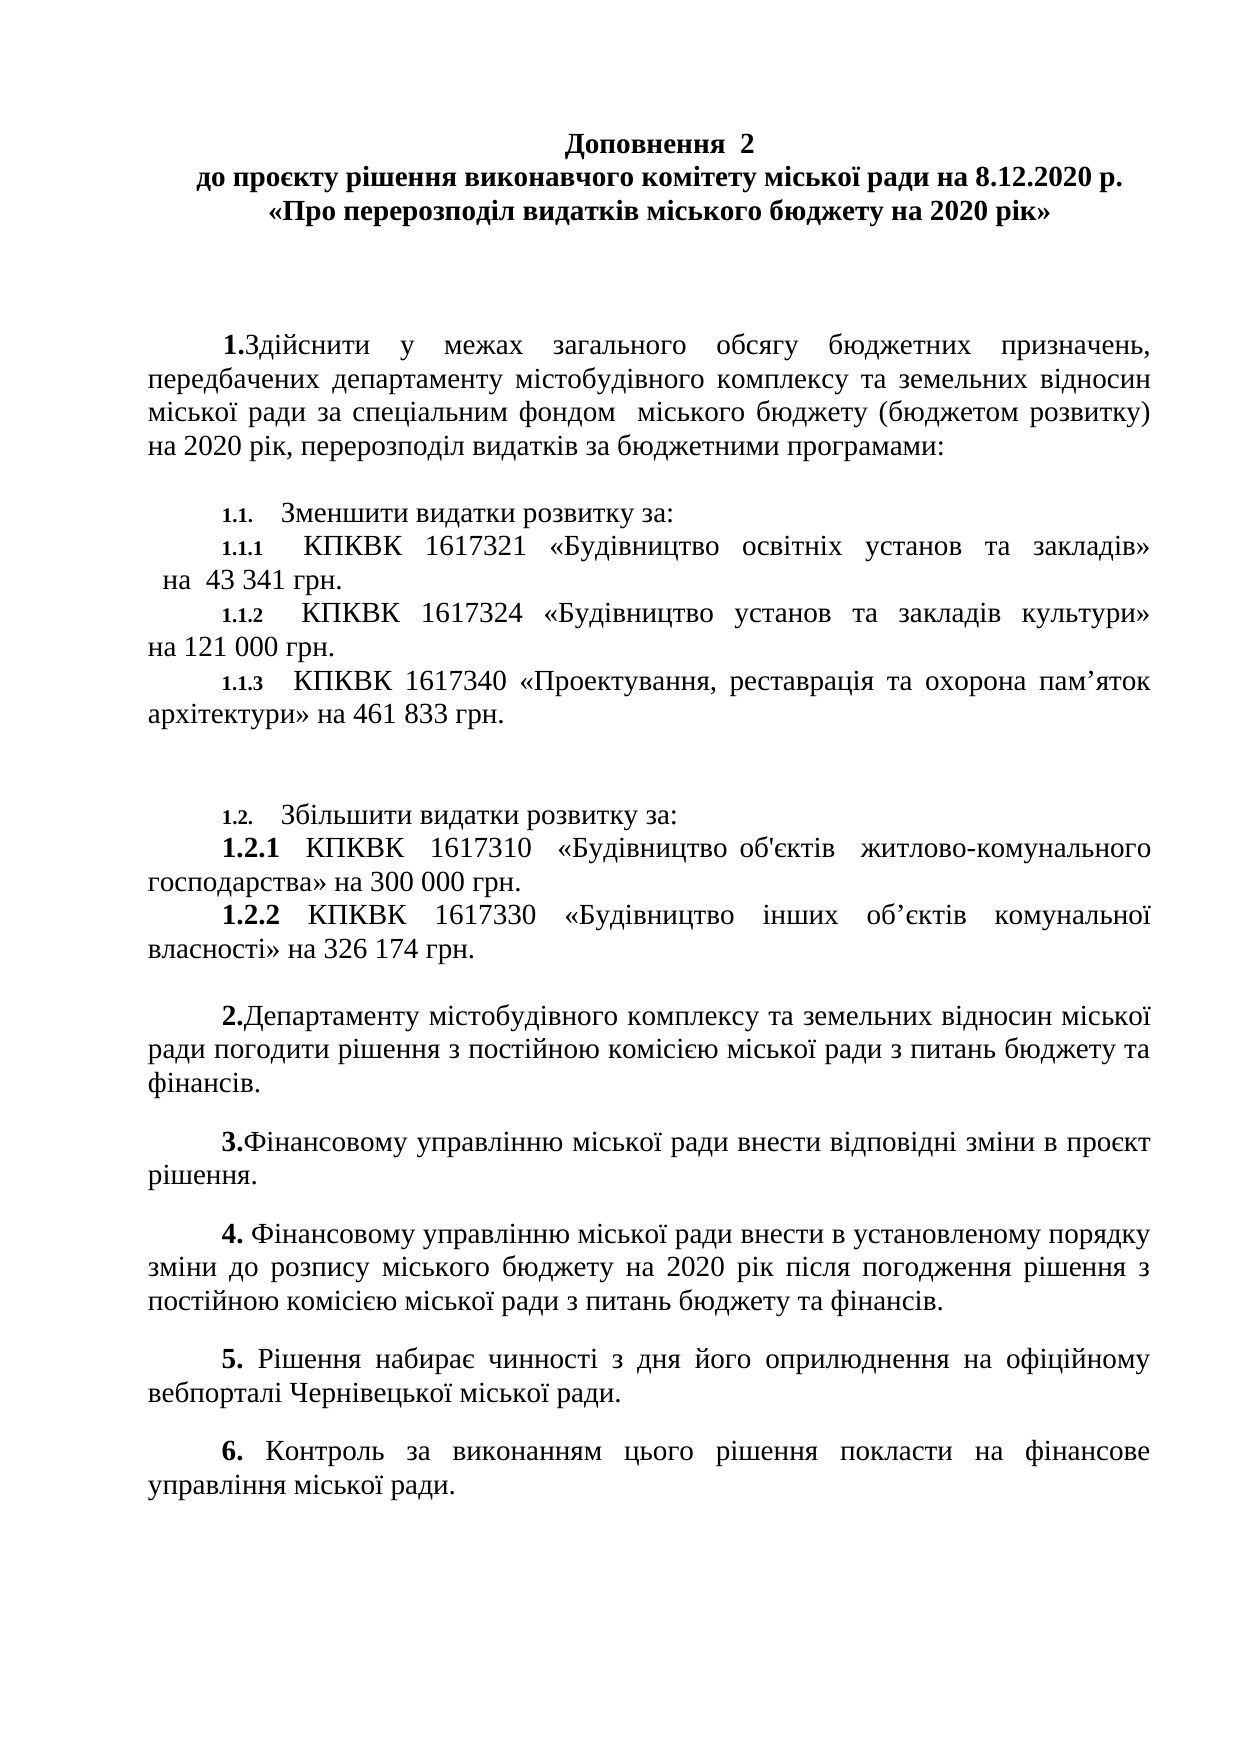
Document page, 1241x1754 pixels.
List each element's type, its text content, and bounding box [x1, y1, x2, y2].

text 3.Фінансовому управлінню міської ради внести відповідні зміни в проєкт рішення. [148, 1124, 1152, 1191]
list КПКВК 1617324 «Будівництво установ та закладів культури» на 121 000 грн. [148, 596, 1152, 663]
text 1.Здійснити у межах загального обсягу бюджетних призначень, передбачених департаменту містобудівного комплексу та земельних відносин міської ради за спеціальним фондом міського бюджету (бюджетом розвитку) на 2020 рік, перерозподіл видатків за бюджетними програмами: [148, 327, 1152, 461]
list Зменшити видатки розвитку за: [148, 495, 1152, 528]
list Збільшити видатки розвитку за: [148, 797, 1152, 830]
text 6. Контроль за виконанням цього рішення покласти на фінансове управління міської ради. [148, 1433, 1152, 1501]
table_header Доповнення 2 до проєкту рішення виконавчого комітету міської ради на 8.12.2020 р. «Про перерозподіл видатків міського бюджету на 2020 рік» [148, 126, 1171, 260]
text 5. Рішення набирає чинності з дня його оприлюднення на офіційному вебпорталі Чернівецької міської ради. [148, 1341, 1152, 1408]
text 2.Департаменту містобудівного комплексу та земельних відносин міської ради погодити рішення з постійною комісією міської ради з питань бюджету та фінансів. [148, 998, 1152, 1099]
list КПКВК 1617340 «Проектування, реставрація та охорона пам’яток архітектури» на 461 833 грн. [148, 663, 1152, 730]
list 1.2.2 КПКВК 1617330 «Будівництво інших об’єктів комунальної власності» на 326 174 грн. [148, 897, 1152, 964]
list 1.2.1 КПКВК 1617310 «Будівництво об'єктів житлово-комунального господарства» на 300 000 грн. [148, 830, 1152, 897]
text 4. Фінансовому управлінню міської ради внести в установленому порядку зміни до розпису міського бюджету на 2020 рік після погодження рішення з постійною комісією міської ради з питань бюджету та фінансів. [148, 1216, 1152, 1316]
list КПКВК 1617321 «Будівництво освітніх установ та закладів» на 43 341 грн. [162, 528, 1152, 596]
